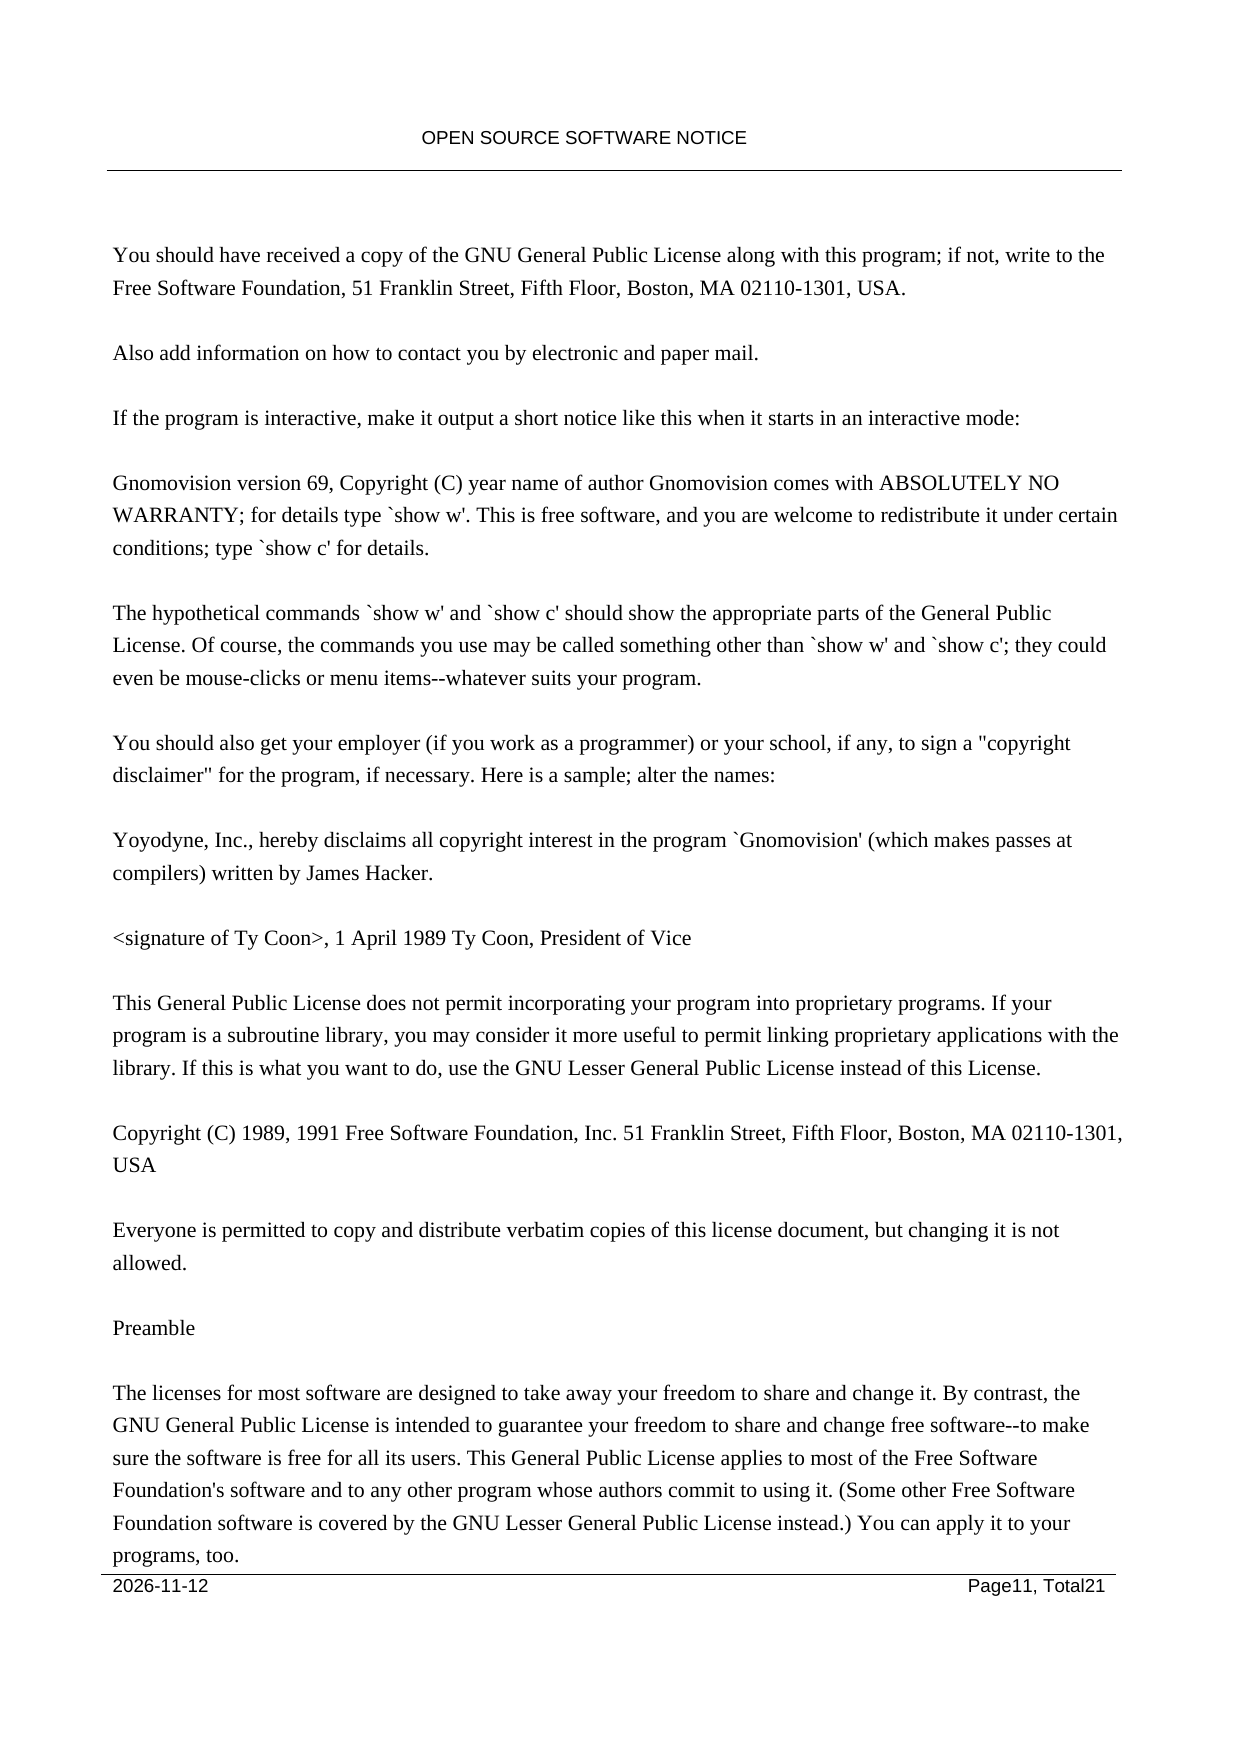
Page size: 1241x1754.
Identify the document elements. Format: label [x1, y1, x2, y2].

text [112, 206, 1128, 1571]
